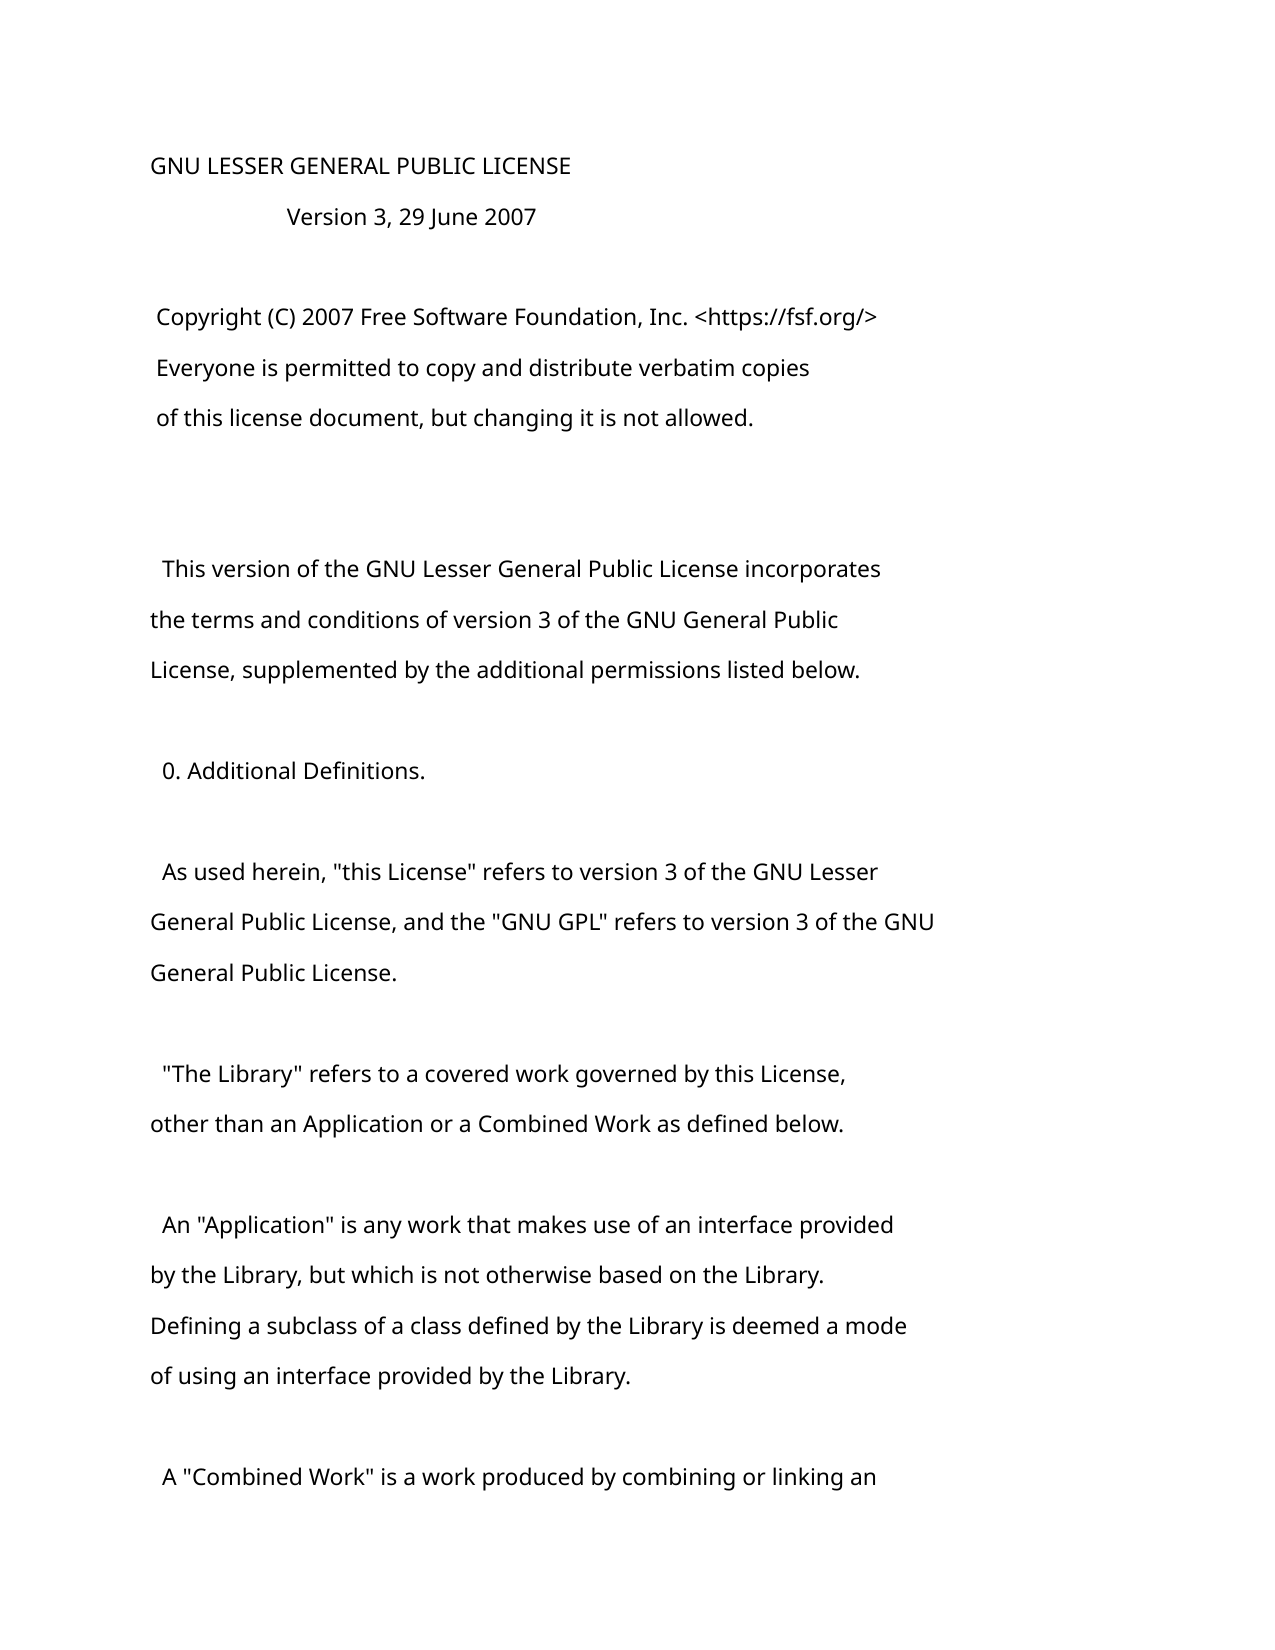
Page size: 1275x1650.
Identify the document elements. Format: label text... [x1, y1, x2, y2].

text As used herein, "this License" refers to version 3 of the GNU Lesser [150, 856, 1125, 887]
text other than an Application or a Combined Work as defined below. [150, 1108, 1125, 1139]
text Copyright (C) 2007 Free Software Foundation, Inc. <https://fsf.org/> [150, 301, 1125, 332]
text Defining a subclass of a class defined by the Library is deemed a mode [150, 1309, 1125, 1341]
text 0. Additional Definitions. [150, 755, 1125, 786]
text the terms and conditions of version 3 of the GNU General Public [150, 604, 1125, 635]
text of using an interface provided by the Library. [150, 1360, 1125, 1391]
text of this license document, but changing it is not allowed. [150, 402, 1125, 433]
text This version of the GNU Lesser General Public License incorporates [150, 553, 1125, 584]
text General Public License, and the "GNU GPL" refers to version 3 of the GNU [150, 906, 1125, 937]
text Version 3, 29 June 2007 [150, 200, 1125, 232]
text Everyone is permitted to copy and distribute verbatim copies [150, 352, 1125, 383]
text "The Library" refers to a covered work governed by this License, [150, 1057, 1125, 1089]
text License, supplemented by the additional permissions listed below. [150, 654, 1125, 685]
text GNU LESSER GENERAL PUBLIC LICENSE [150, 150, 1125, 181]
text An "Application" is any work that makes use of an interface provided [150, 1209, 1125, 1240]
text General Public License. [150, 957, 1125, 988]
text by the Library, but which is not otherwise based on the Library. [150, 1259, 1125, 1290]
text A "Combined Work" is a work produced by combining or linking an [150, 1461, 1125, 1492]
